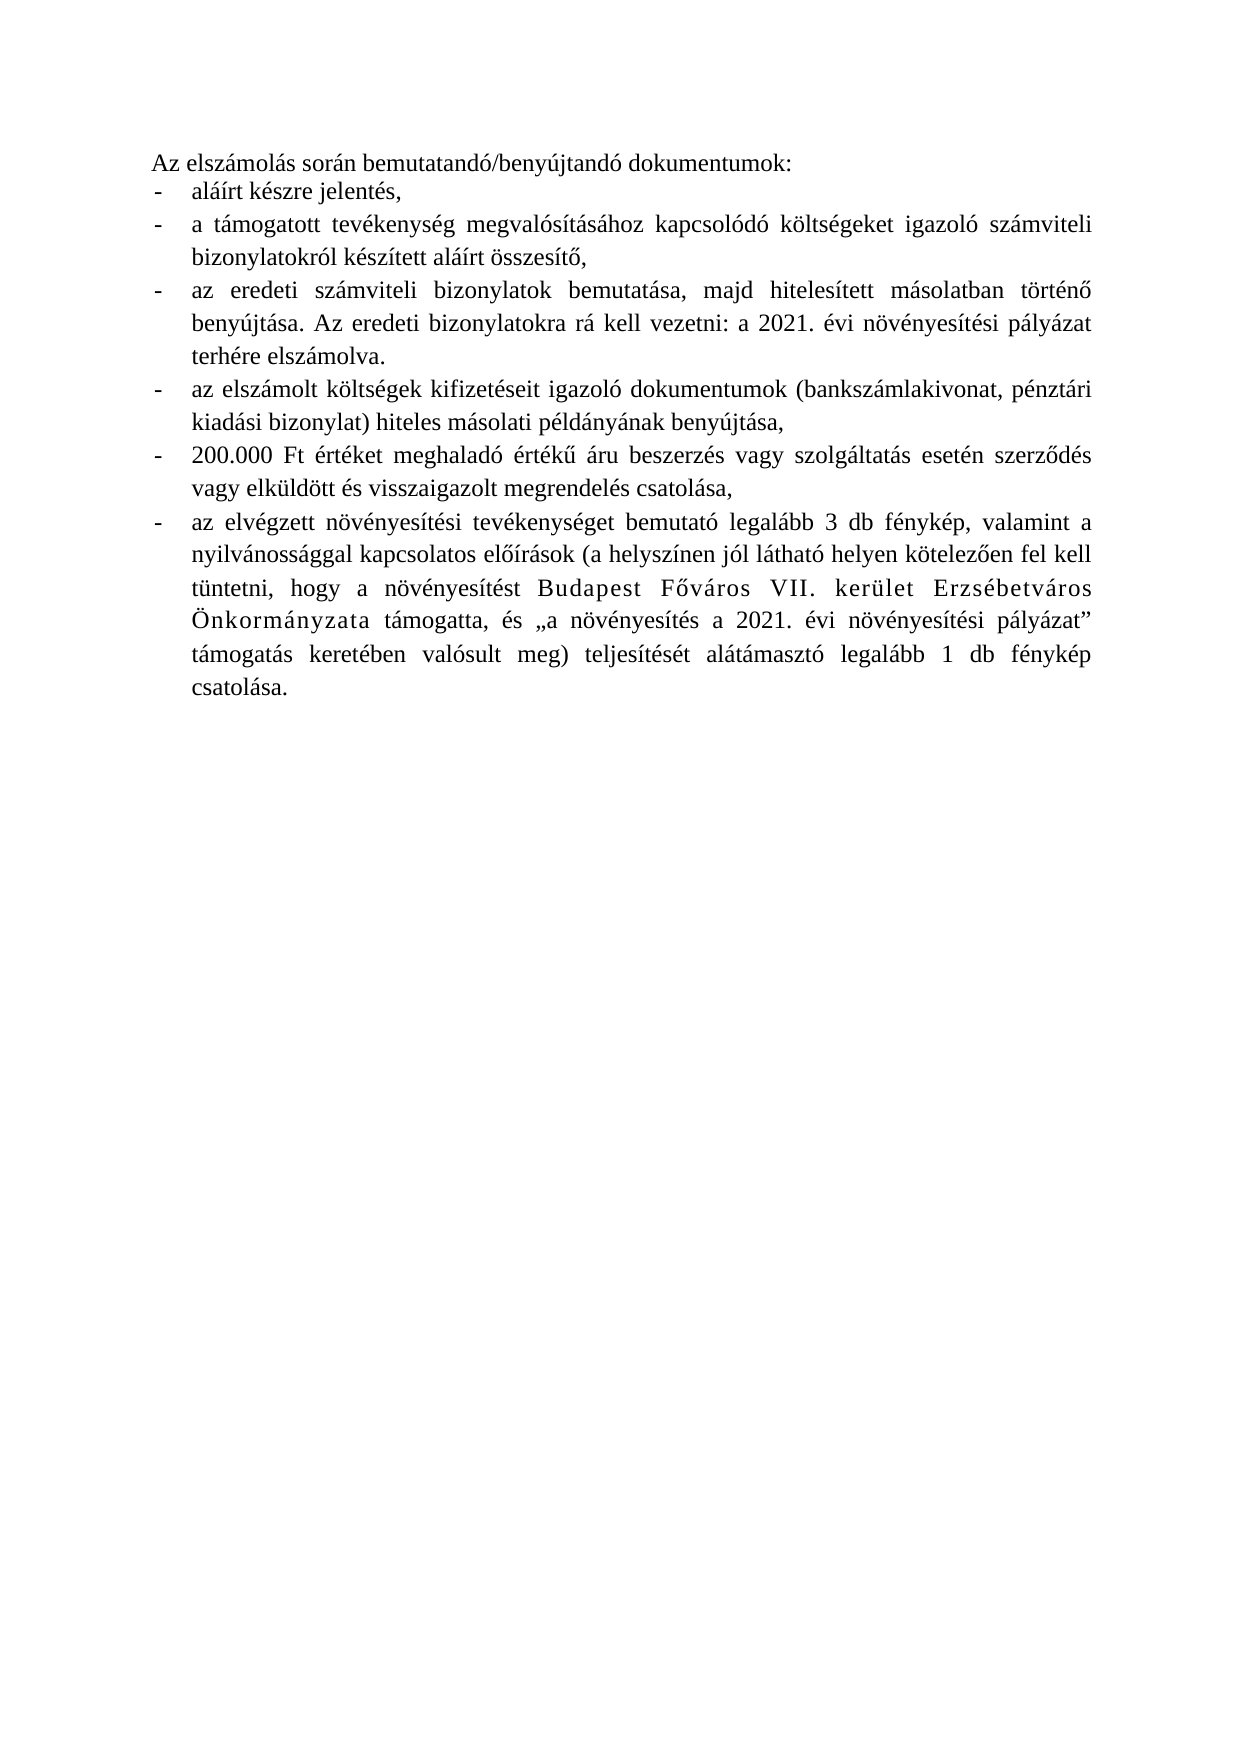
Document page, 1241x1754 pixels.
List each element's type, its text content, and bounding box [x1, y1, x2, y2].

list az elvégzett növényesítési tevékenységet bemutató legalább 3 db fénykép, valamint a nyilvánossággal kapcsolatos előírások (a helyszínen jól látható helyen kötelezően fel kell tüntetni, hogy a növényesítést Budapest Főváros VII. kerület Erzsébetváros Önkormányzata támogatta, és „a növényesítés a 2021. évi növényesítési pályázat” támogatás keretében valósult meg) teljesítését alátámasztó legalább 1 db fénykép csatolása. [154, 507, 1093, 700]
list 200.000 Ft értéket meghaladó értékű áru beszerzés vagy szolgáltatás esetén szerződés vagy elküldött és visszaigazolt megrendelés csatolása, [154, 441, 1093, 502]
list az elszámolt költségek kifizetéseit igazoló dokumentumok (bankszámlakivonat, pénztári kiadási bizonylat) hiteles másolati példányának benyújtása, [154, 374, 1093, 436]
list a támogatott tevékenység megvalósításához kapcsolódó költségeket igazoló számviteli bizonylatokról készített aláírt összesítő, [154, 209, 1093, 271]
list az eredeti számviteli bizonylatok bemutatása, majd hitelesített másolatban történő benyújtása. Az eredeti bizonylatokra rá kell vezetni: a 2021. évi növényesítési pályázat terhére elszámolva. [154, 275, 1093, 370]
text Az elszámolás során bemutatandó/benyújtandó dokumentumok: [151, 148, 1093, 176]
list aláírt készre jelentés, [154, 176, 1093, 205]
